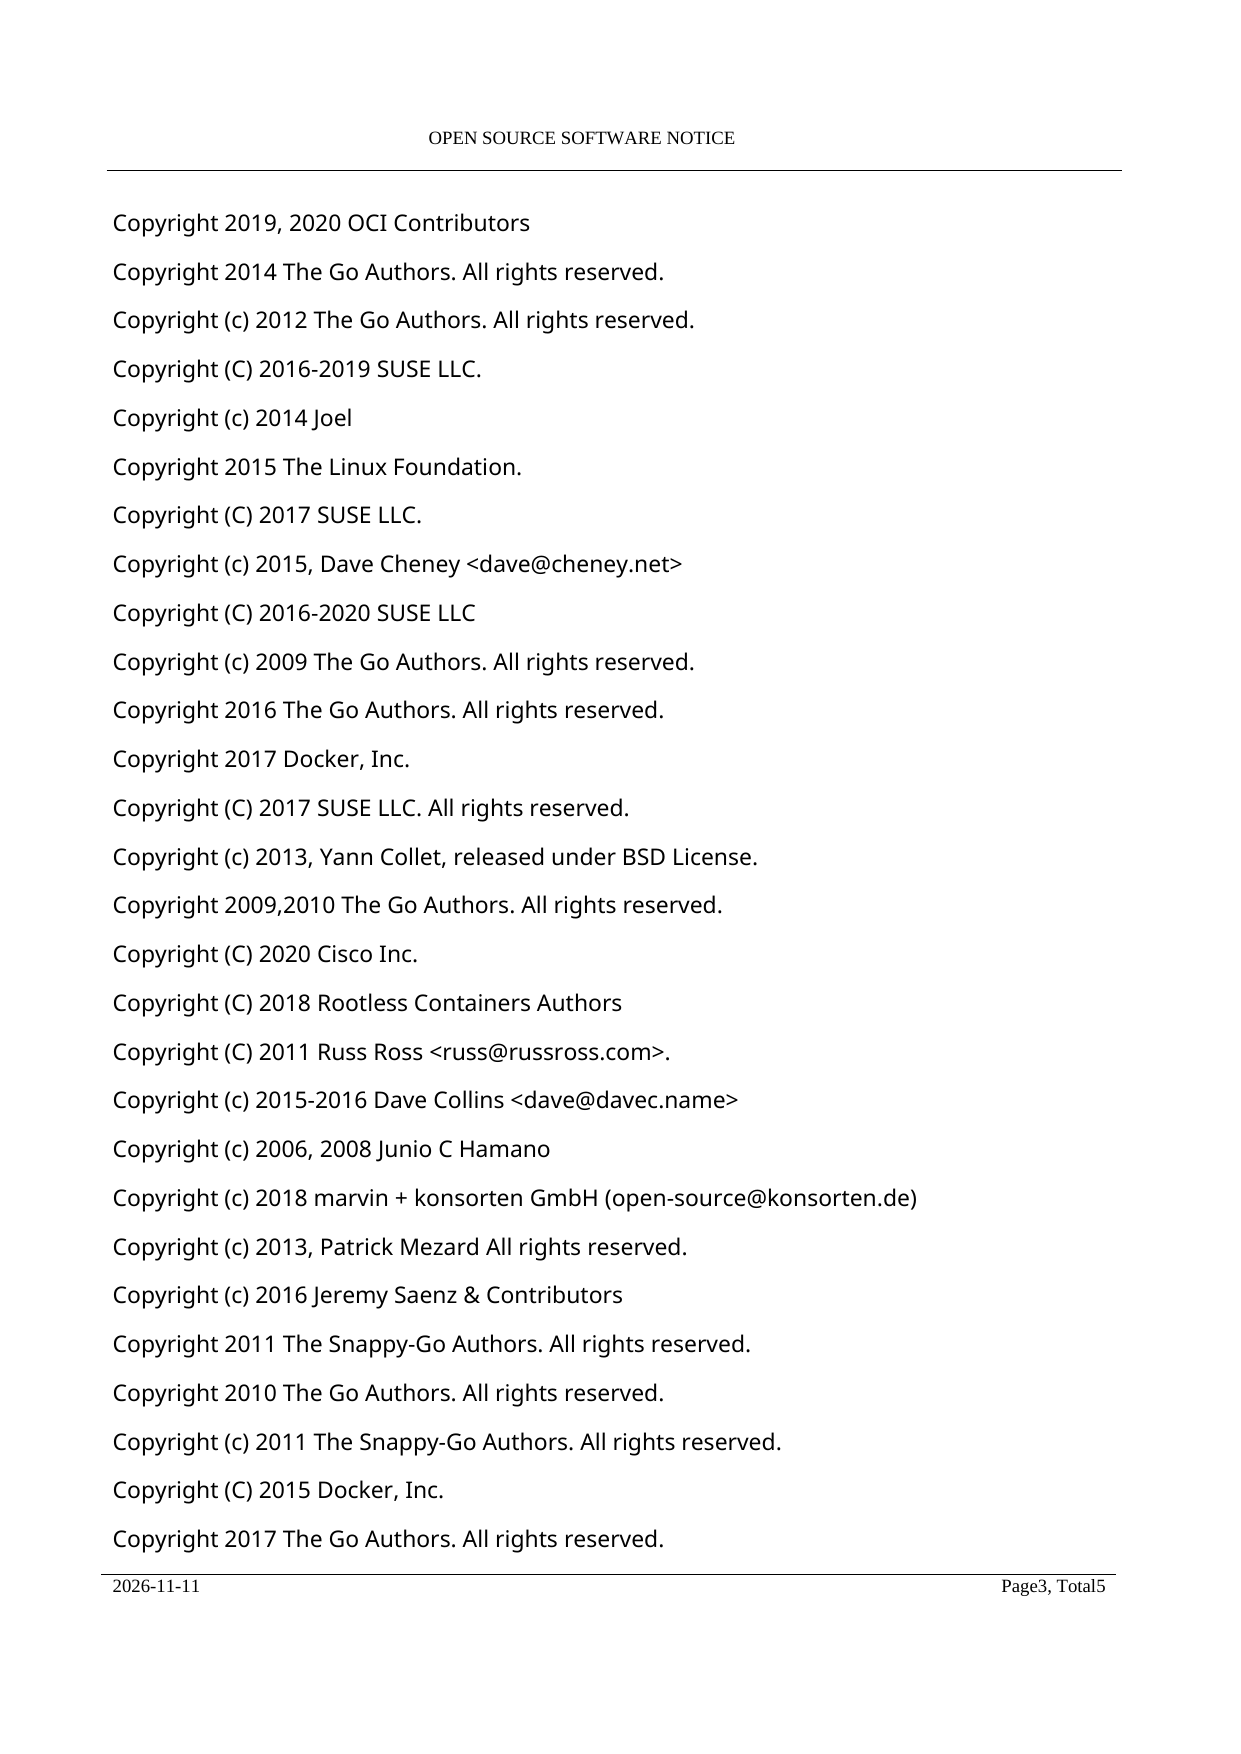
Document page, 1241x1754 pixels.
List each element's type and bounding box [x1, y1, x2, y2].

text [112, 206, 1128, 1555]
